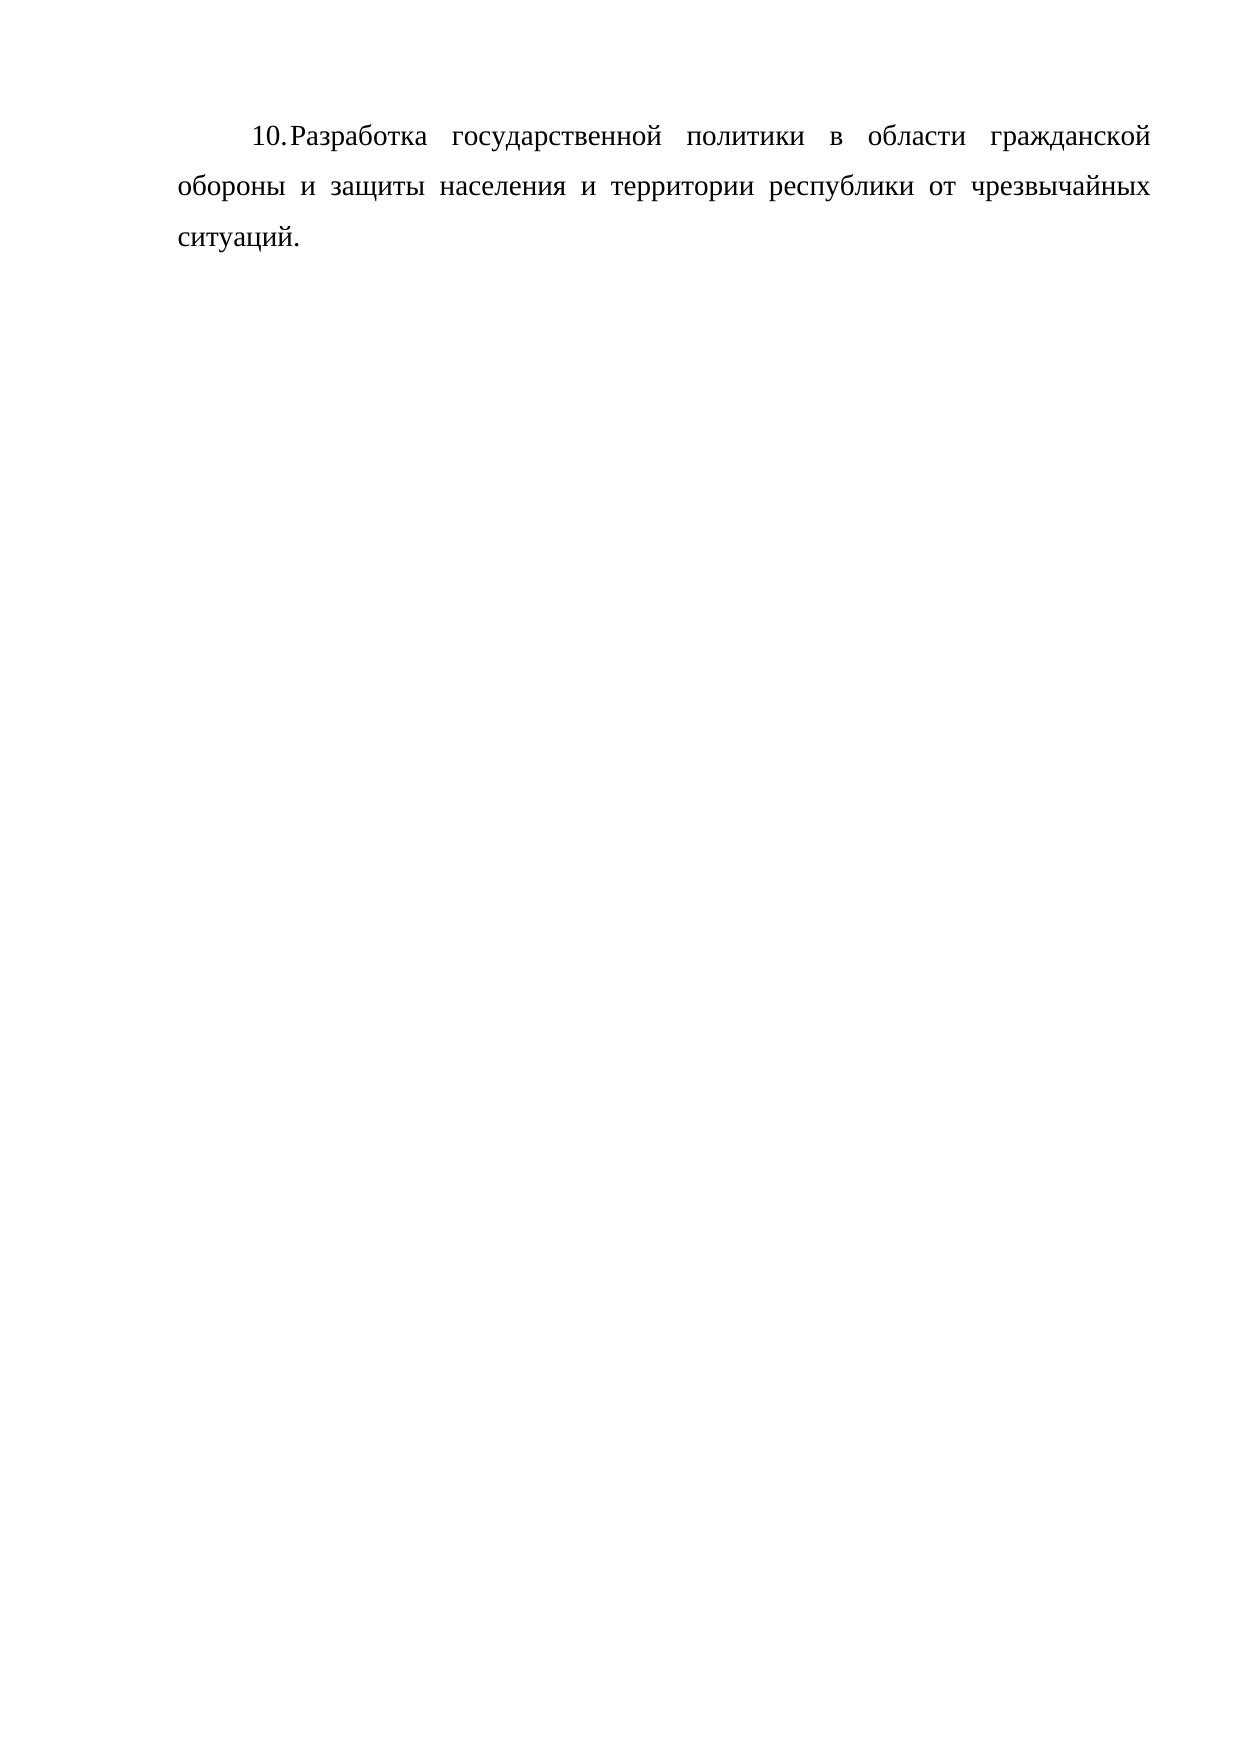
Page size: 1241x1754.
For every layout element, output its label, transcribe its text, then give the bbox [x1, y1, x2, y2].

list Разработка государственной политики в области гражданской обороны и защиты населения и территории республики от чрезвычайных ситуаций. [177, 118, 1152, 252]
